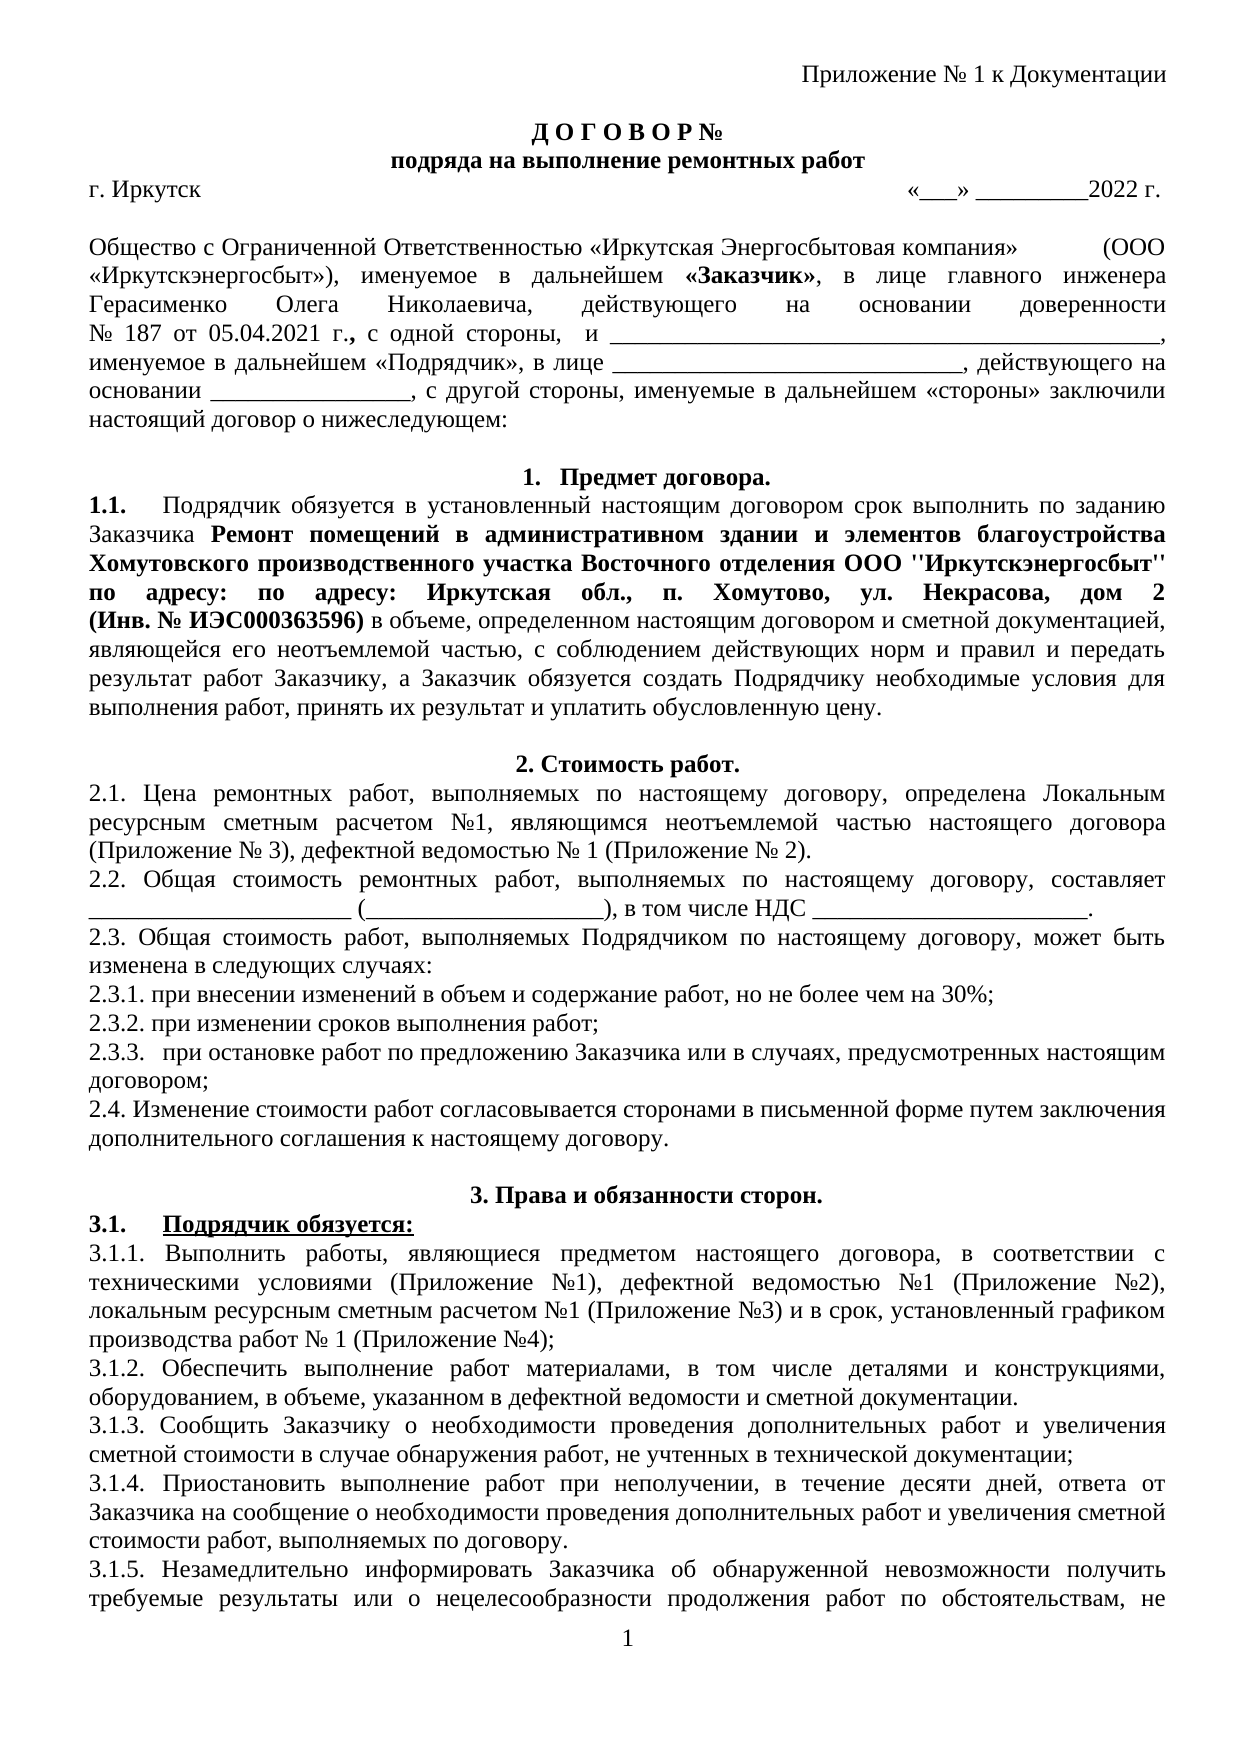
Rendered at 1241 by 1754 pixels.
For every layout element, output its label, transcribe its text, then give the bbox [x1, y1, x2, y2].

text 3.1.4. Приостановить выполнение работ при неполучении, в течение десяти дней, ответа от Заказчика на сообщение о необходимости проведения дополнительных работ и увеличения сметной стоимости работ, выполняемых по договору. [89, 1468, 1167, 1554]
text Общество с Ограниченной Ответственностью «Иркутская Энергосбытовая компания» (ООО «Иркутскэнергосбыт»), именуемое в дальнейшем «Заказчик», в лице главного инженера Герасименко Олега Николаевича, действующего на основании доверенности № 187 от 05.04.2021 г., с одной стороны, и ____________________________________________, именуемое в дальнейшем «Подрядчик», в лице ____________________________, действующего на основании ________________, с другой стороны, именуемые в дальнейшем «стороны» заключили настоящий договор о нижеследующем: [89, 232, 1167, 433]
text 3.1.1. Выполнить работы, являющиеся предметом настоящего договора, в соответствии с техническими условиями (Приложение №1), дефектной ведомостью №1 (Приложение №2), локальным ресурсным сметным расчетом №1 (Приложение №3) и в срок, установленный графиком производства работ № 1 (Приложение №4); [89, 1238, 1167, 1353]
list при остановке работ по предложению Заказчика или в случаях, предусмотренных настоящим договором; [89, 1037, 1167, 1094]
text Приложение № 1 к Документации [89, 59, 1167, 88]
text Д О Г О В О Р № [89, 117, 1167, 145]
text 2.3.2. при изменении сроков выполнения работ; [89, 1008, 1167, 1037]
text 2.1. Цена ремонтных работ, выполняемых по настоящему договору, определена Локальным ресурсным сметным расчетом №1, являющимся неотъемлемой частью настоящего договора (Приложение № 3), дефектной ведомостью № 1 (Приложение № 2). [89, 778, 1167, 864]
text 2.3. Общая стоимость работ, выполняемых Подрядчиком по настоящему договору, может быть изменена в следующих случаях: [89, 922, 1167, 979]
text 2.2. Общая стоимость ремонтных работ, выполняемых по настоящему договору, составляет _____________________ (___________________), в том числе НДС ______________________. [89, 864, 1167, 922]
text 2.4. Изменение стоимости работ согласовывается сторонами в письменной форме путем заключения дополнительного соглашения к настоящему договору. [89, 1094, 1167, 1152]
list Подрядчик обязуется: [89, 1209, 1167, 1238]
text 3. Права и обязанности сторон. [126, 1180, 1167, 1209]
list Подрядчик обязуется в установленный настоящим договором срок выполнить по заданию Заказчика Ремонт помещений в административном здании и элементов благоустройства Хомутовского производственного участка Восточного отделения ООО ''Иркутскэнергосбыт'' по адресу: по адресу: Иркутская обл., п. Хомутово, ул. Некрасова, дом 2 (Инв. № ИЭС000363596) в объеме, определенном настоящим договором и сметной документацией, являющейся его неотъемлемой частью, с соблюдением действующих норм и правил и передать результат работ Заказчику, а Заказчик обязуется создать Подрядчику необходимые условия для выполнения работ, принять их результат и уплатить обусловленную цену. [89, 490, 1167, 720]
list Предмет договора. [126, 462, 1167, 490]
text 2.3.1. при внесении изменений в объем и содержание работ, но не более чем на 30%; [89, 979, 1167, 1008]
text 3.1.3. Сообщить Заказчику о необходимости проведения дополнительных работ и увеличения сметной стоимости в случае обнаружения работ, не учтенных в технической документации; [89, 1410, 1167, 1468]
text подряда на выполнение ремонтных работ [89, 145, 1167, 174]
text 2. Стоимость работ. [89, 749, 1167, 778]
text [89, 1554, 1167, 1612]
text 3.1.2. Обеспечить выполнение работ материалами, в том числе деталями и конструкциями, оборудованием, в объеме, указанном в дефектной ведомости и сметной документации. [89, 1353, 1167, 1410]
text г. Иркутск «___» _________2022 г. [89, 174, 1167, 203]
